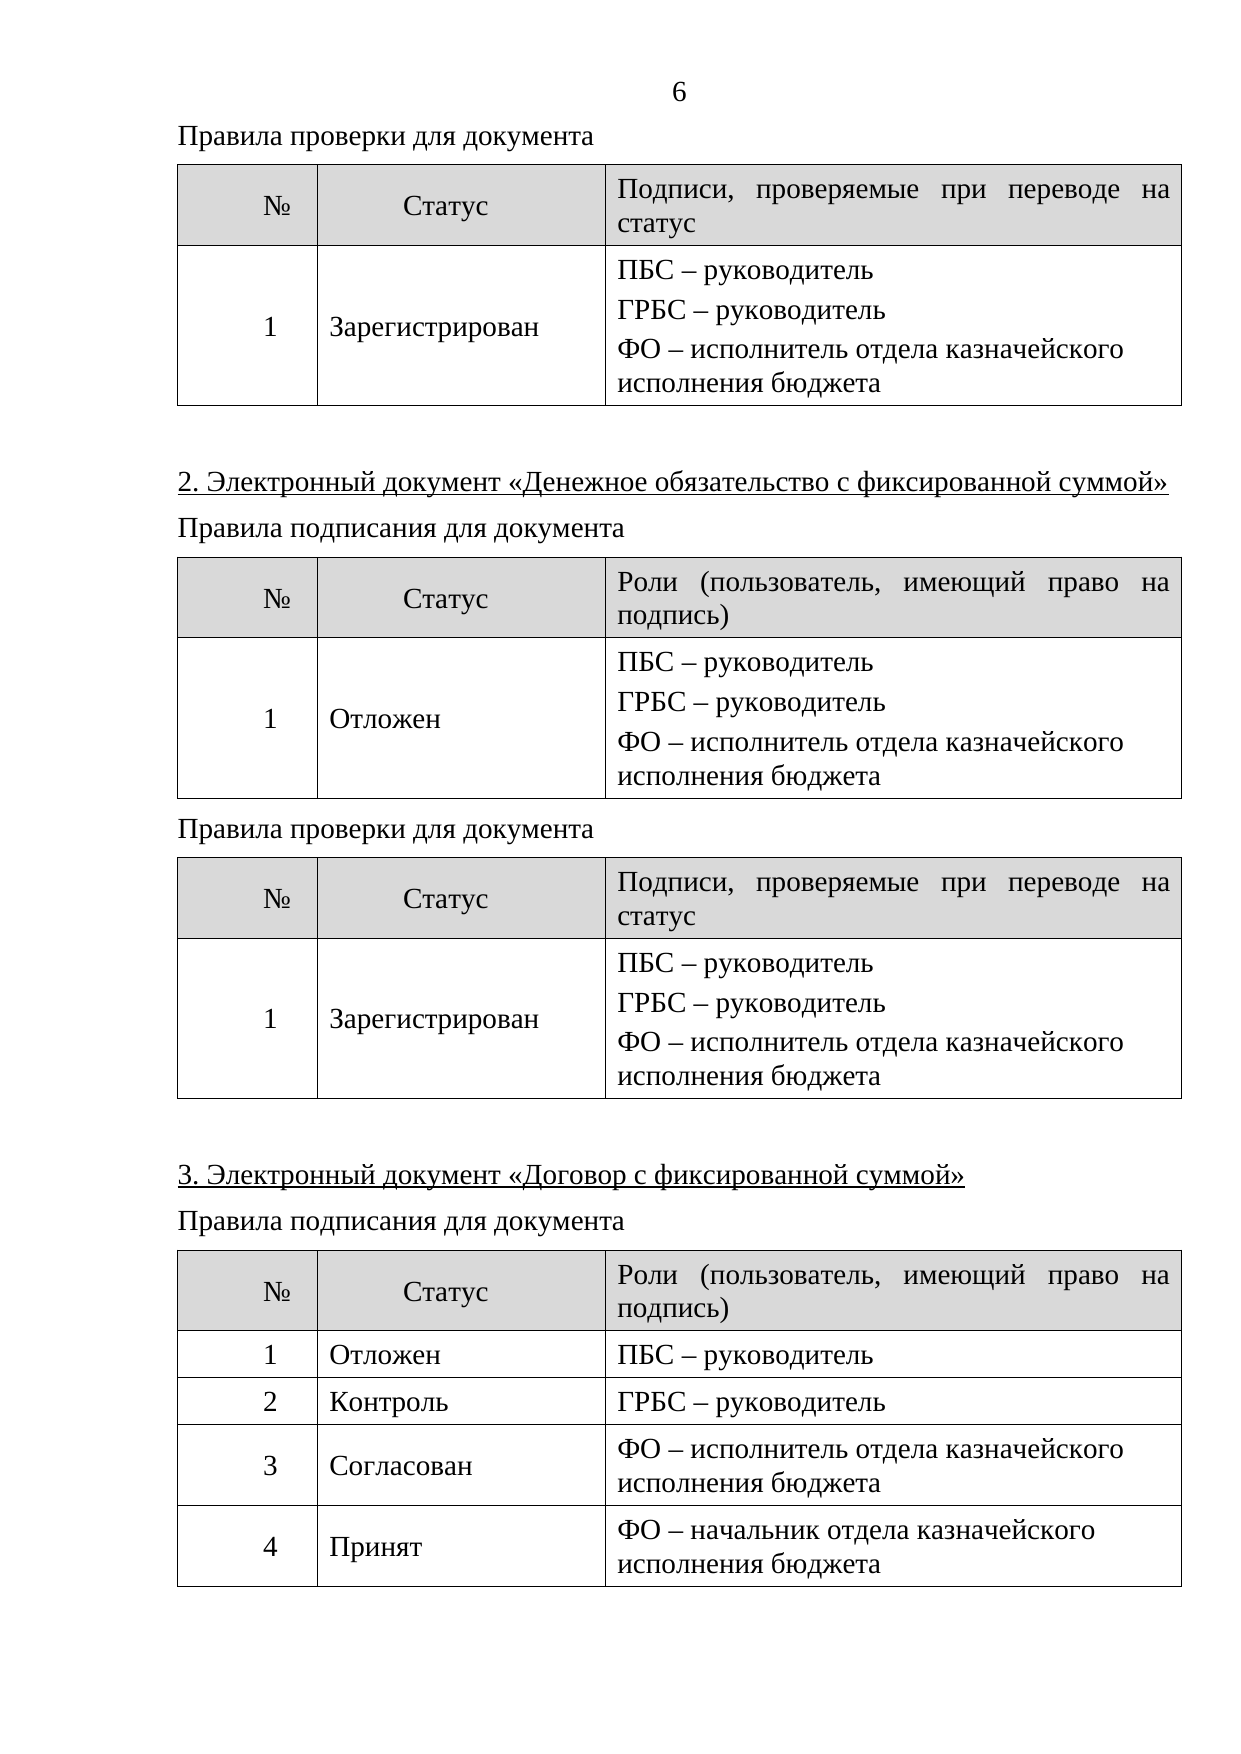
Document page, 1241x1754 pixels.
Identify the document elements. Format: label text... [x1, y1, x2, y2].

text Правила подписания для документа [177, 511, 1181, 544]
table_cell Отложен [318, 638, 605, 797]
table_cell Зарегистрирован [318, 939, 605, 1098]
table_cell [606, 246, 1181, 405]
table_cell Зарегистрирован [318, 246, 605, 405]
table_cell ФО – исполнитель отдела казначейского исполнения бюджета [606, 1425, 1181, 1505]
table_cell 2 [178, 1378, 317, 1424]
table_header Подписи, проверяемые при переводе на статус [606, 858, 1181, 938]
table_cell Согласован [318, 1425, 605, 1505]
table_header Роли (пользователь, имеющий право на подпись) [606, 558, 1181, 637]
table_header № [178, 558, 317, 637]
table_header № [178, 1251, 317, 1330]
table_cell ФО – начальник отдела казначейского исполнения бюджета [606, 1506, 1181, 1586]
text Правила подписания для документа [177, 1203, 1181, 1237]
table_cell 1 [178, 1331, 317, 1377]
table_cell 1 [178, 246, 317, 405]
table_cell 3 [178, 1425, 317, 1505]
table_header № [178, 858, 317, 938]
table_cell 4 [178, 1506, 317, 1586]
table_header Статус [318, 558, 605, 637]
text Правила проверки для документа [177, 811, 1181, 844]
table_cell 1 [178, 939, 317, 1098]
table_header Статус [318, 1251, 605, 1330]
table_header Подписи, проверяемые при переводе на статус [606, 165, 1181, 245]
text 2. Электронный документ «Денежное обязательство с фиксированной суммой» [177, 464, 1181, 498]
table_header Статус [318, 858, 605, 938]
table_cell Контроль [318, 1378, 605, 1424]
text 3. Электронный документ «Договор с фиксированной суммой» [177, 1157, 1181, 1191]
table_header № [178, 165, 317, 245]
table_header Роли (пользователь, имеющий право на подпись) [606, 1251, 1181, 1330]
table_cell ПБС – руководитель ГРБС – руководитель ФО – исполнитель отдела казначейского исполнения бюджета [606, 939, 1181, 1098]
table_cell ПБС – руководитель ГРБС – руководитель ФО – исполнитель отдела казначейского исполнения бюджета [606, 638, 1181, 797]
text Правила проверки для документа [177, 118, 1181, 152]
table_cell ГРБС – руководитель [606, 1378, 1181, 1424]
table_cell ПБС – руководитель [606, 1331, 1181, 1377]
table_header Статус [318, 165, 605, 245]
table_cell Принят [318, 1506, 605, 1586]
table_cell Отложен [318, 1331, 605, 1377]
table_cell 1 [178, 638, 317, 797]
